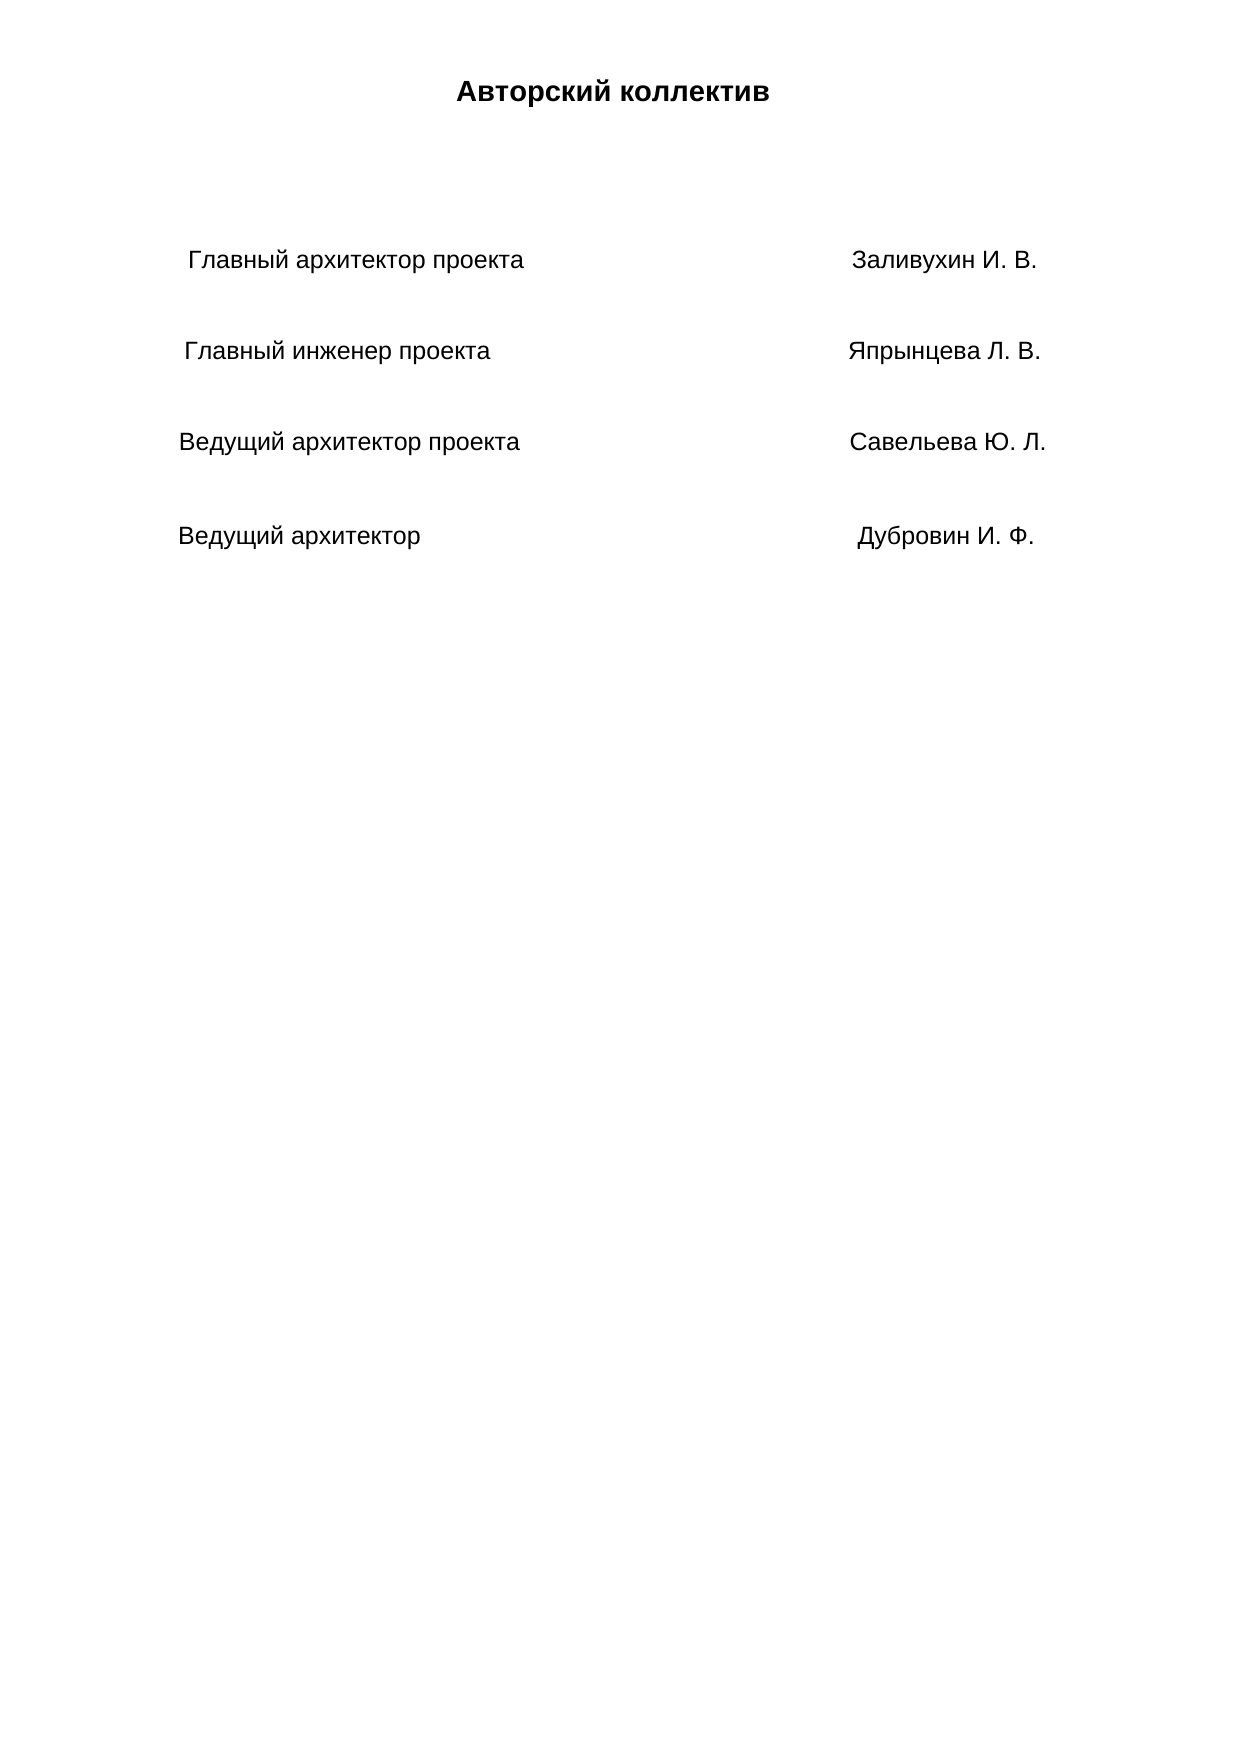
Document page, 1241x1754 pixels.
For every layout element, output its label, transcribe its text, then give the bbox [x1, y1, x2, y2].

text Ведущий архитектор проекта Савельева Ю. Л. [74, 427, 1152, 456]
text Авторский коллектив [74, 74, 1152, 107]
text Ведущий архитектор Дубровин И. Ф. [74, 521, 1152, 550]
text Главный инженер проекта Япрынцева Л. В. [74, 336, 1152, 365]
text Главный архитектор проекта Заливухин И. В. [74, 245, 1152, 274]
